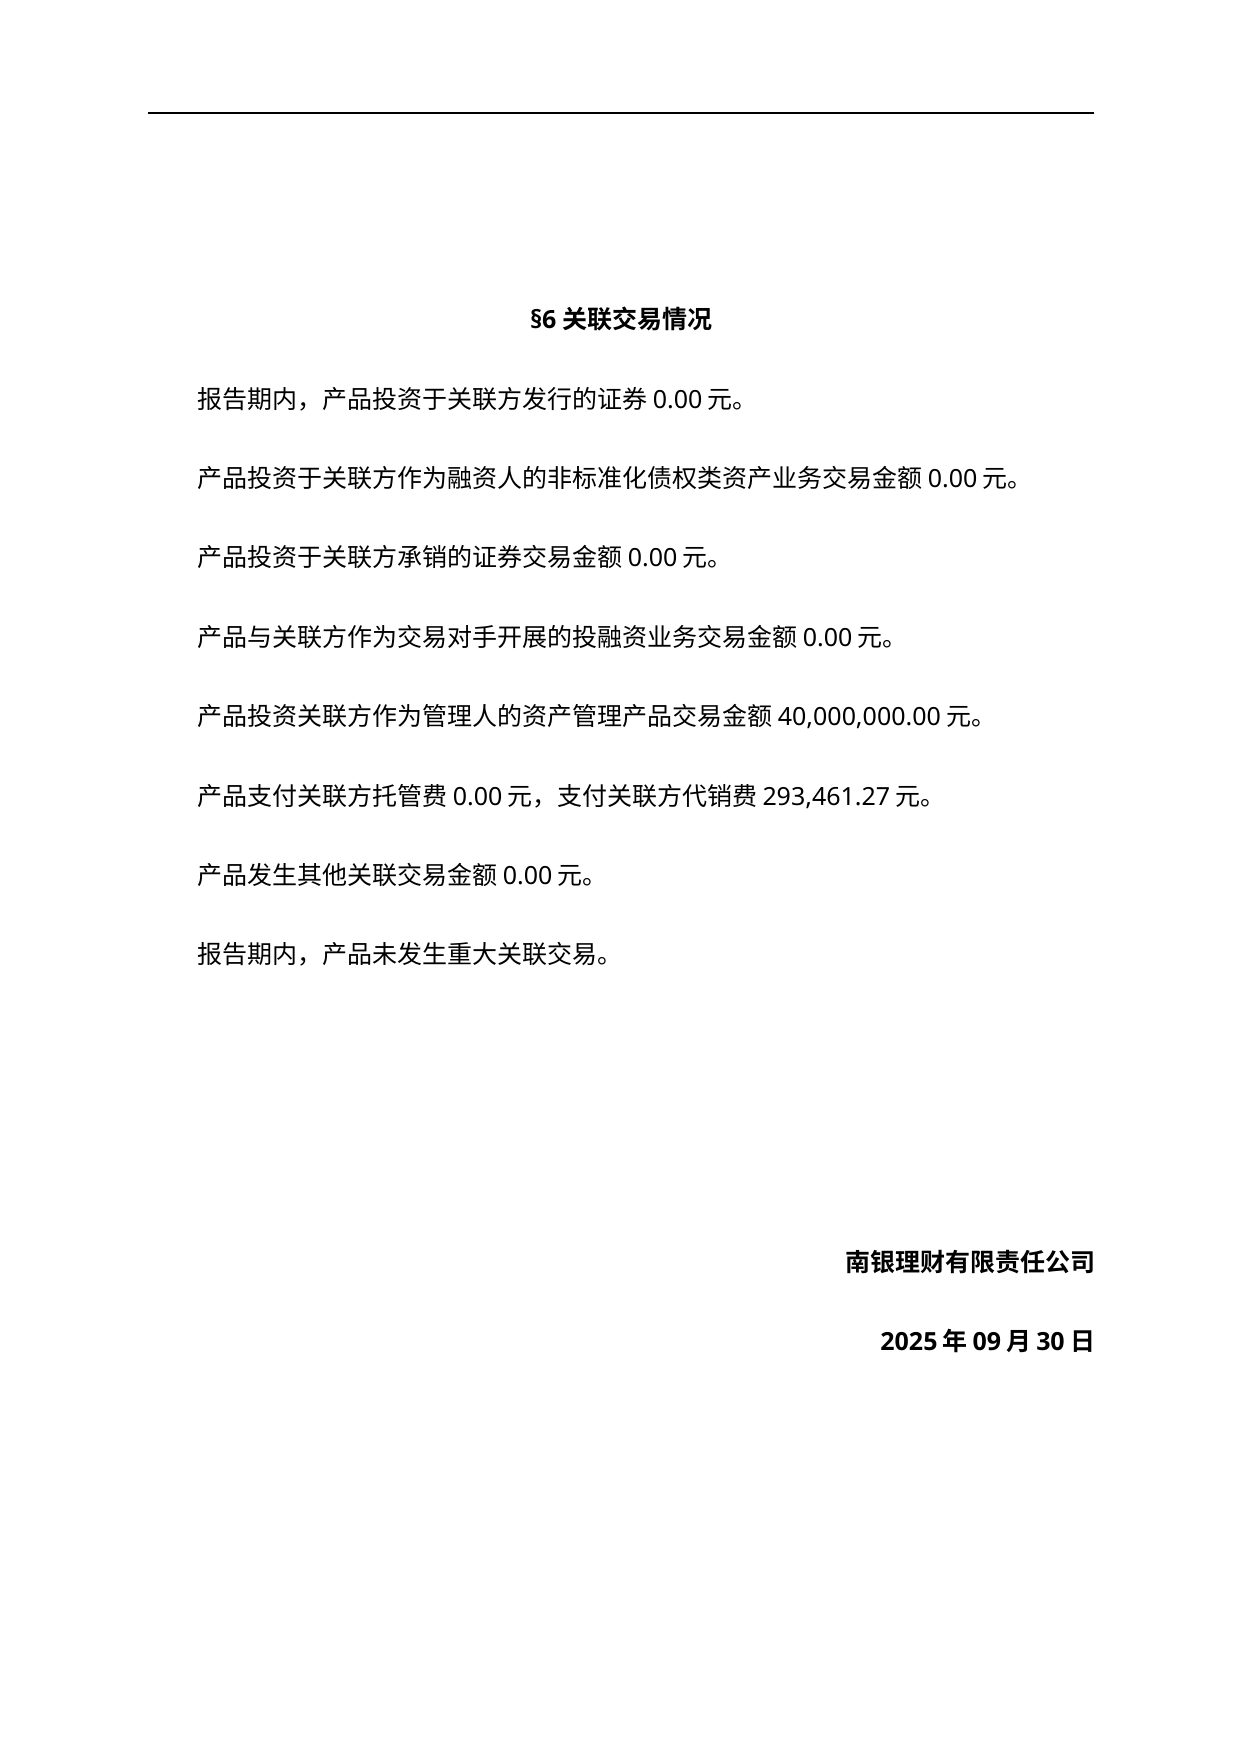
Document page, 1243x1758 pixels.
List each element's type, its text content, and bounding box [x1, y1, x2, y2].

text 产品发生其他关联交易金额0.00元。 [148, 855, 1094, 892]
text 报告期内，产品未发生重大关联交易。 [148, 935, 1094, 971]
text 产品投资于关联方作为融资人的非标准化债权类资产业务交易金额0.00元。 [148, 458, 1094, 495]
text 南银理财有限责任公司 [148, 1242, 1094, 1278]
text 产品投资关联方作为管理人的资产管理产品交易金额40,000,000.00元。 [148, 697, 1094, 733]
text 产品投资于关联方承销的证券交易金额0.00元。 [148, 538, 1094, 574]
text 报告期内，产品投资于关联方发行的证券0.00元。 [148, 379, 1094, 415]
text 2025年09月30日 [148, 1322, 1094, 1358]
text 产品与关联方作为交易对手开展的投融资业务交易金额0.00元。 [148, 617, 1094, 653]
text §6 关联交易情况 [148, 300, 1094, 336]
text 产品支付关联方托管费0.00元，支付关联方代销费293,461.27元。 [148, 776, 1094, 812]
